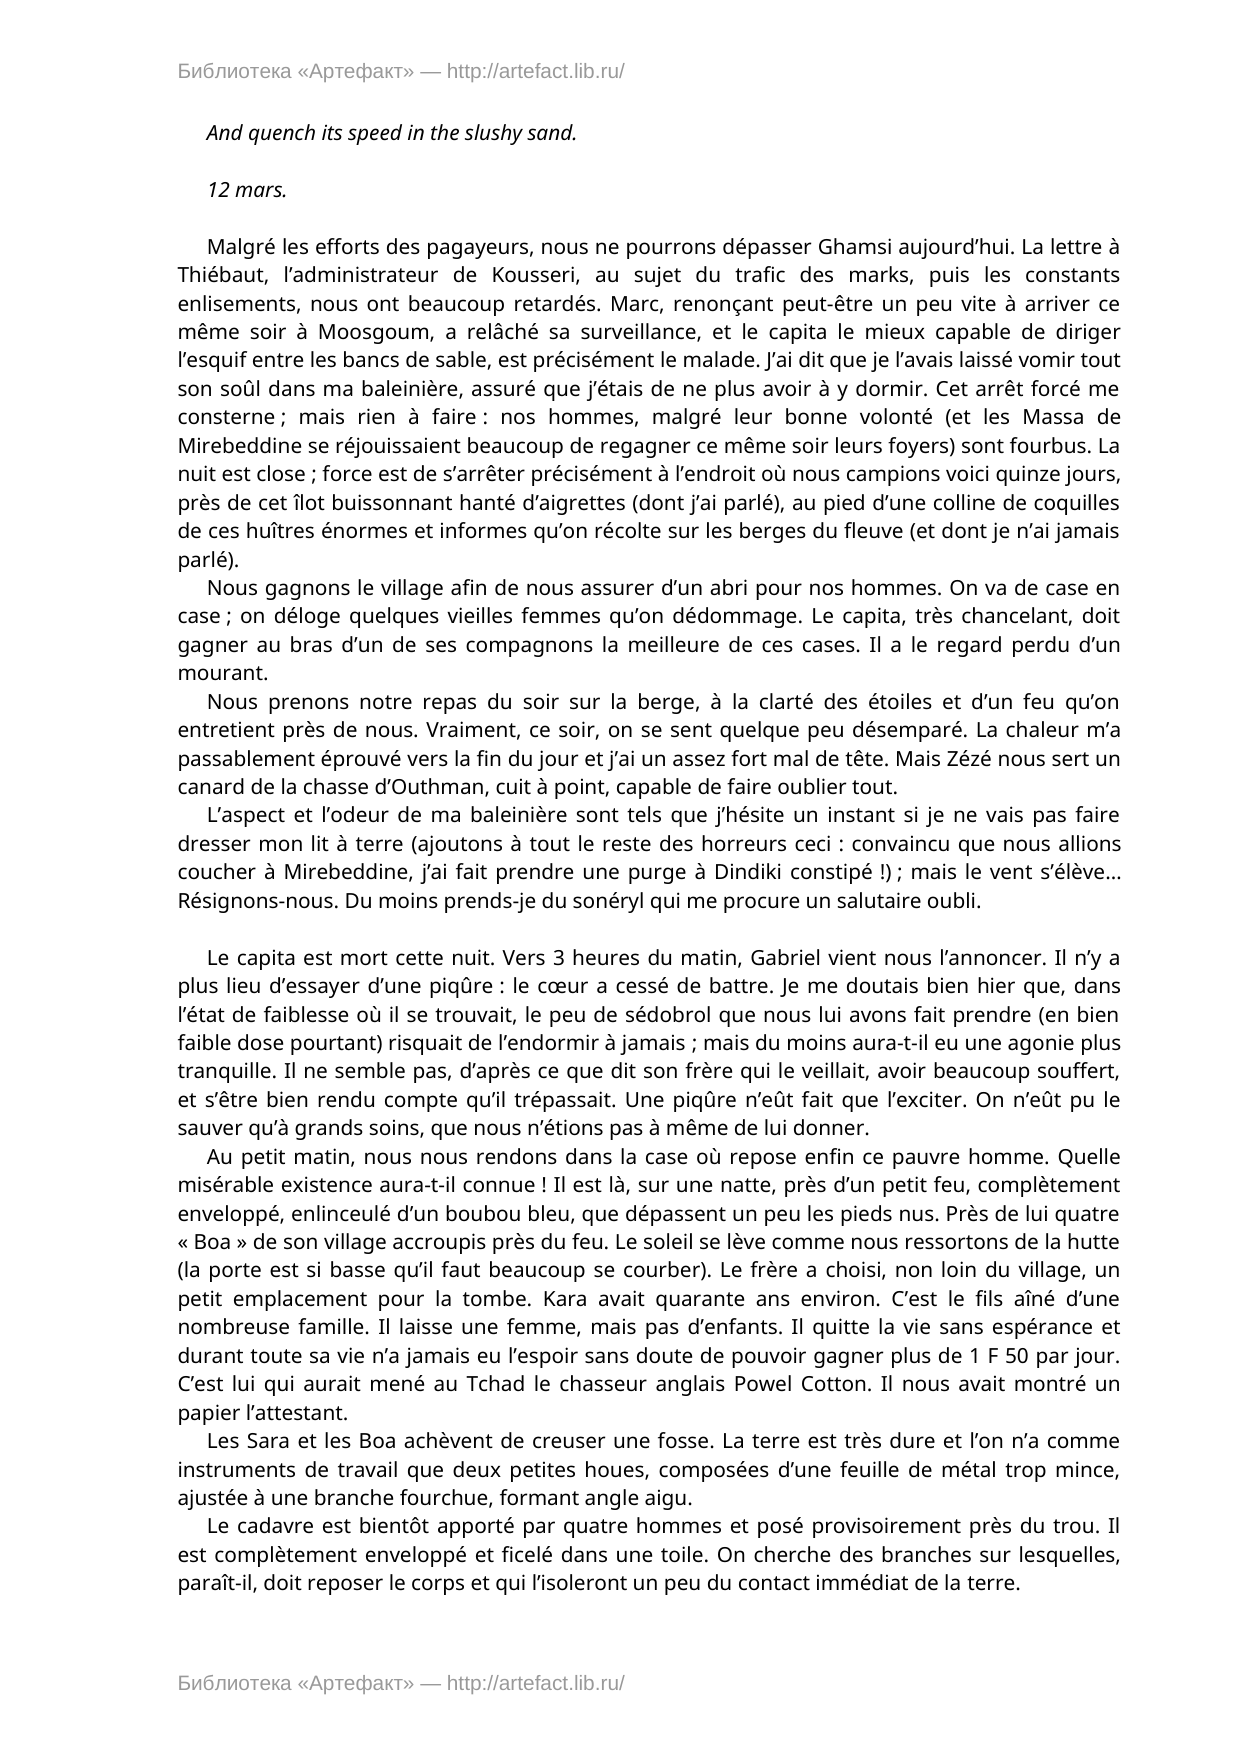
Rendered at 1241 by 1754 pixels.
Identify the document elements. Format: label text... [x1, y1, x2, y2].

text Le cadavre est bientôt apporté par quatre hommes et posé provisoirement près du trou. Il est complètement enveloppé et ficelé dans une toile. On cherche des branches sur lesquelles, paraît-il, doit reposer le corps et qui l’isoleront un peu du contact immédiat de la terre. [177, 1512, 1122, 1597]
text Au petit matin, nous nous rendons dans la case où repose enfin ce pauvre homme. Quelle misérable existence aura-t-il connue ! Il est là, sur une natte, près d’un petit feu, complètement enveloppé, enlinceulé d’un boubou bleu, que dépassent un peu les pieds nus. Près de lui quatre « Boa » de son village accroupis près du feu. Le soleil se lève comme nous ressortons de la hutte (la porte est si basse qu’il faut beaucoup se courber). Le frère a choisi, non loin du village, un petit emplacement pour la tombe. Kara avait quarante ans environ. C’est le fils aîné d’une nombreuse famille. Il laisse une femme, mais pas d’enfants. Il quitte la vie sans espérance et durant toute sa vie n’a jamais eu l’espoir sans doute de pouvoir gagner plus de 1 F 50 par jour. C’est lui qui aurait mené au Tchad le chasseur anglais Powel Cotton. Il nous avait montré un papier l’attestant. [177, 1142, 1122, 1426]
text Les Sara et les Boa achèvent de creuser une fosse. La terre est très dure et l’on n’a comme instruments de travail que deux petites houes, composées d’une feuille de métal trop mince, ajustée à une branche fourchue, formant angle aigu. [177, 1426, 1122, 1512]
text Le capita est mort cette nuit. Vers 3 heures du matin, Gabriel vient nous l’annoncer. Il n’y a plus lieu d’essayer d’une piqûre : le cœur a cessé de battre. Je me doutais bien hier que, dans l’état de faiblesse où il se trouvait, le peu de sédobrol que nous lui avons fait prendre (en bien faible dose pourtant) risquait de l’endormir à jamais ; mais du moins aura-t-il eu une agonie plus tranquille. Il ne semble pas, d’après ce que dit son frère qui le veillait, avoir beaucoup souffert, et s’être bien rendu compte qu’il trépassait. Une piqûre n’eût fait que l’exciter. On n’eût pu le sauver qu’à grands soins, que nous n’étions pas à même de lui donner. [177, 943, 1122, 1142]
text Malgré les efforts des pagayeurs, nous ne pourrons dépasser Ghamsi aujourd’hui. La lettre à Thiébaut, l’administrateur de Kousseri, au sujet du trafic des marks, puis les constants enlisements, nous ont beaucoup retardés. Marc, renonçant peut-être un peu vite à arriver ce même soir à Moosgoum, a relâché sa surveillance, et le capita le mieux capable de diriger l’esquif entre les bancs de sable, est précisément le malade. J’ai dit que je l’avais laissé vomir tout son soûl dans ma baleinière, assuré que j’étais de ne plus avoir à y dormir. Cet arrêt forcé me consterne ; mais rien à faire : nos hommes, malgré leur bonne volonté (et les Massa de Mirebeddine se réjouissaient beaucoup de regagner ce même soir leurs foyers) sont fourbus. La nuit est close ; force est de s’arrêter précisément à l’endroit où nous campions voici quinze jours, près de cet îlot buissonnant hanté d’aigrettes (dont j’ai parlé), au pied d’une colline de coquilles de ces huîtres énormes et informes qu’on récolte sur les berges du fleuve (et dont je n’ai jamais parlé). [177, 232, 1122, 573]
text And quench its speed in the slushy sand. [177, 118, 1122, 147]
text Nous gagnons le village afin de nous assurer d’un abri pour nos hommes. On va de case en case ; on déloge quelques vieilles femmes qu’on dédommage. Le capita, très chancelant, doit gagner au bras d’un de ses compagnons la meilleure de ces cases. Il a le regard perdu d’un mourant. [177, 573, 1122, 687]
text Nous prenons notre repas du soir sur la berge, à la clarté des étoiles et d’un feu qu’on entretient près de nous. Vraiment, ce soir, on se sent quelque peu désemparé. La chaleur m’a passablement éprouvé vers la fin du jour et j’ai un assez fort mal de tête. Mais Zézé nous sert un canard de la chasse d’Outhman, cuit à point, capable de faire oublier tout. [177, 687, 1122, 801]
text L’aspect et l’odeur de ma baleinière sont tels que j’hésite un instant si je ne vais pas faire dresser mon lit à terre (ajoutons à tout le reste des horreurs ceci : convaincu que nous allions coucher à Mirebeddine, j’ai fait prendre une purge à Dindiki constipé !) ; mais le vent s’élève… Résignons-nous. Du moins prends-je du sonéryl qui me procure un salutaire oubli. [177, 801, 1122, 914]
text 12 mars. [177, 175, 1122, 203]
